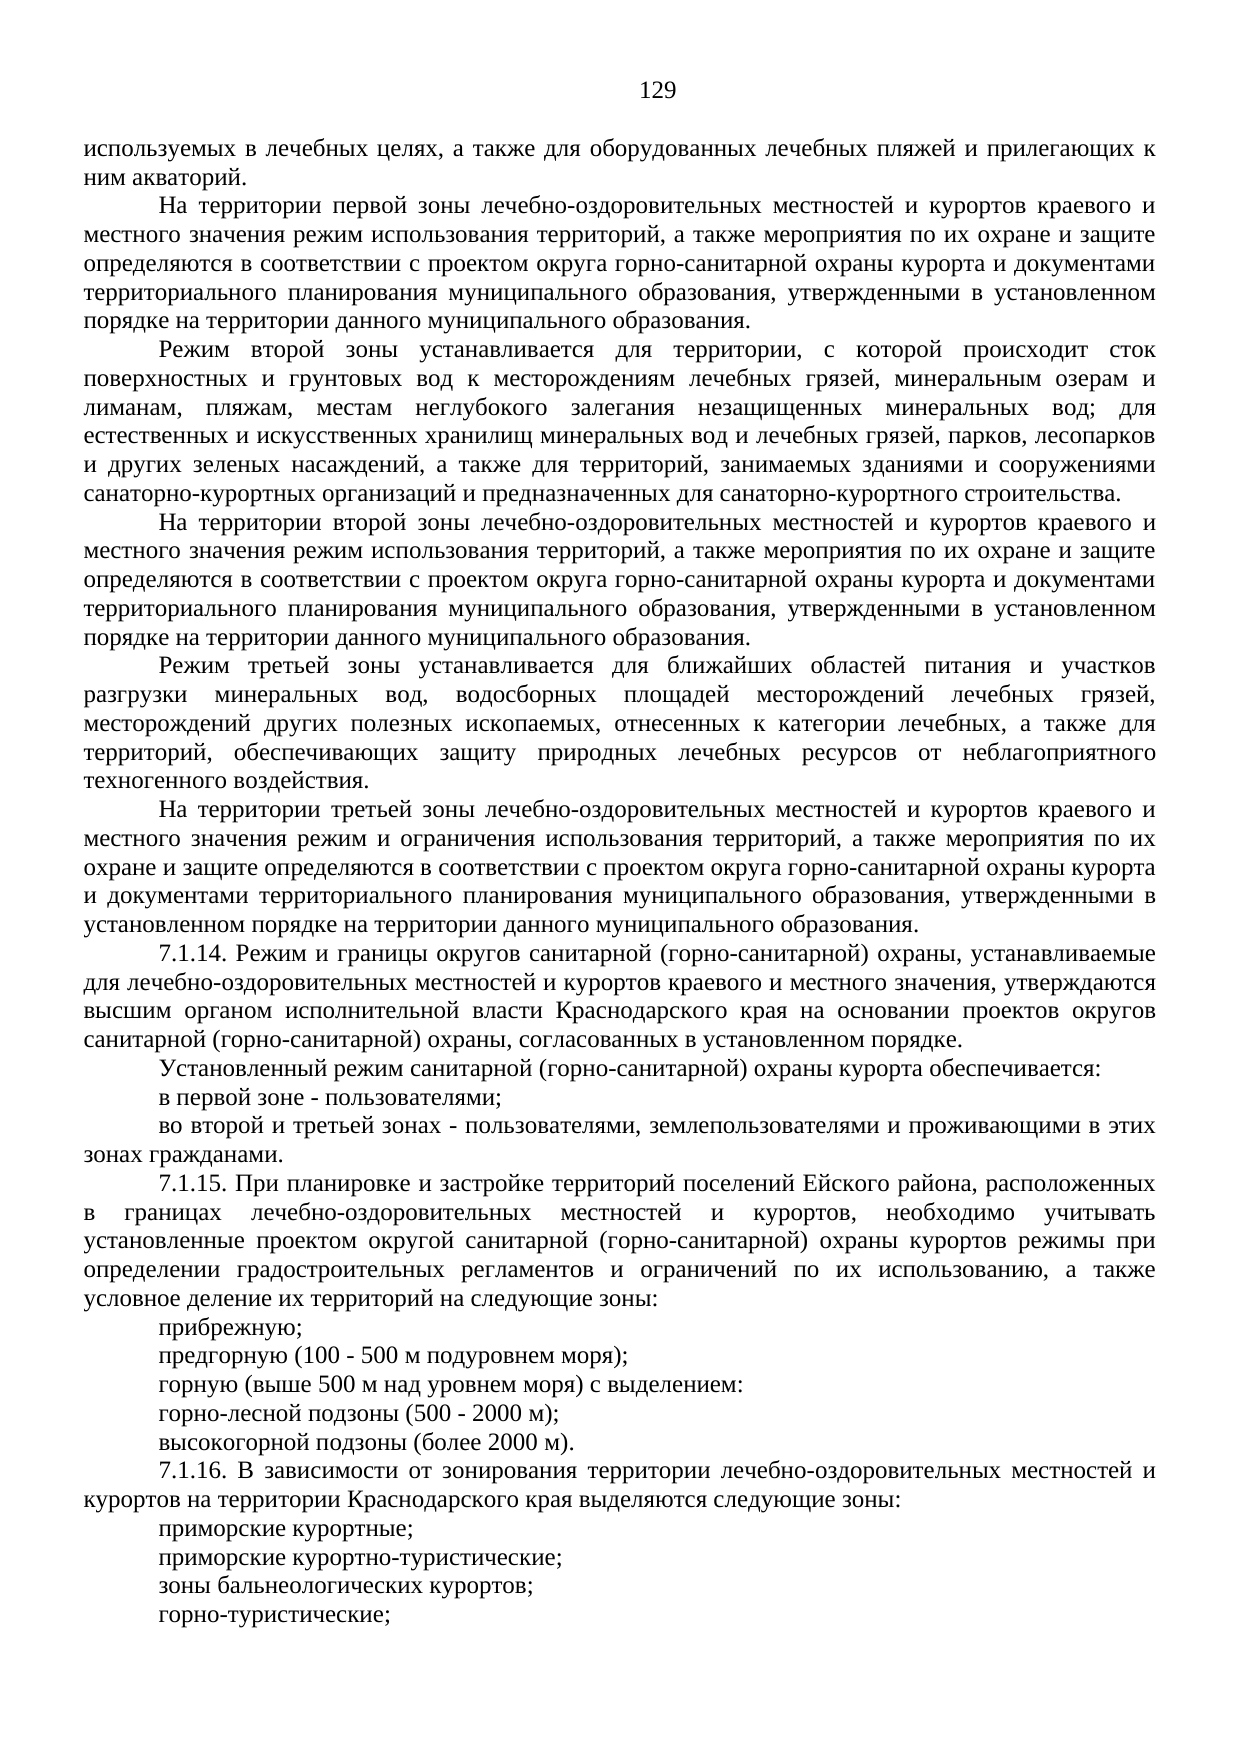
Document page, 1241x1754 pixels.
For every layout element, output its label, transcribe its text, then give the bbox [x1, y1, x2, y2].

text горно-лесной подзоны (500 - 2000 м); [83, 1398, 1157, 1427]
text высокогорной подзоны (более 2000 м). [83, 1427, 1157, 1455]
text Установленный режим санитарной (горно-санитарной) охраны курорта обеспечивается: [83, 1053, 1157, 1082]
text приморские курортные; [83, 1513, 1157, 1542]
text 7.1.14. Режим и границы округов санитарной (горно-санитарной) охраны, устанавливаемые для лечебно-оздоровительных местностей и курортов краевого и местного значения, утверждаются высшим органом исполнительной власти Краснодарского края на основании проектов округов санитарной (горно-санитарной) охраны, согласованных в установленном порядке. [83, 938, 1157, 1053]
text зоны бальнеологических курортов; [83, 1570, 1157, 1599]
text в первой зоне - пользователями; [83, 1082, 1157, 1110]
text предгорную (100 - 500 м подуровнем моря); [83, 1340, 1157, 1369]
text прибрежную; [83, 1312, 1157, 1340]
text Режим второй зоны устанавливается для территории, с которой происходит сток поверхностных и грунтовых вод к месторождениям лечебных грязей, минеральным озерам и лиманам, пляжам, местам неглубокого залегания незащищенных минеральных вод; для естественных и искусственных хранилищ минеральных вод и лечебных грязей, парков, лесопарков и других зеленых насаждений, а также для территорий, занимаемых зданиями и сооружениями санаторно-курортных организаций и предназначенных для санаторно-курортного строительства. [83, 334, 1157, 507]
text горную (выше 500 м над уровнем моря) с выделением: [83, 1369, 1157, 1398]
text горно-туристические; [83, 1599, 1157, 1628]
text приморские курортно-туристические; [83, 1542, 1157, 1570]
text На территории второй зоны лечебно-оздоровительных местностей и курортов краевого и местного значения режим использования территорий, а также мероприятия по их охране и защите определяются в соответствии с проектом округа горно-санитарной охраны курорта и документами территориального планирования муниципального образования, утвержденными в установленном порядке на территории данного муниципального образования. [83, 507, 1157, 650]
text во второй и третьей зонах - пользователями, землепользователями и проживающими в этих зонах гражданами. [83, 1110, 1157, 1168]
text На территории третьей зоны лечебно-оздоровительных местностей и курортов краевого и местного значения режим и ограничения использования территорий, а также мероприятия по их охране и защите определяются в соответствии с проектом округа горно-санитарной охраны курорта и документами территориального планирования муниципального образования, утвержденными в установленном порядке на территории данного муниципального образования. [83, 794, 1157, 938]
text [83, 133, 1157, 190]
text На территории первой зоны лечебно-оздоровительных местностей и курортов краевого и местного значения режим использования территорий, а также мероприятия по их охране и защите определяются в соответствии с проектом округа горно-санитарной охраны курорта и документами территориального планирования муниципального образования, утвержденными в установленном порядке на территории данного муниципального образования. [83, 190, 1157, 334]
text 7.1.16. В зависимости от зонирования территории лечебно-оздоровительных местностей и курортов на территории Краснодарского края выделяются следующие зоны: [83, 1455, 1157, 1513]
text 7.1.15. При планировке и застройке территорий поселений Ейского района, расположенных в границах лечебно-оздоровительных местностей и курортов, необходимо учитывать установленные проектом округой санитарной (горно-санитарной) охраны курортов режимы при определении градостроительных регламентов и ограничений по их использованию, а также условное деление их территорий на следующие зоны: [83, 1168, 1157, 1312]
text Режим третьей зоны устанавливается для ближайших областей питания и участков разгрузки минеральных вод, водосборных площадей месторождений лечебных грязей, месторождений других полезных ископаемых, отнесенных к категории лечебных, а также для территорий, обеспечивающих защиту природных лечебных ресурсов от неблагоприятного техногенного воздействия. [83, 650, 1157, 794]
